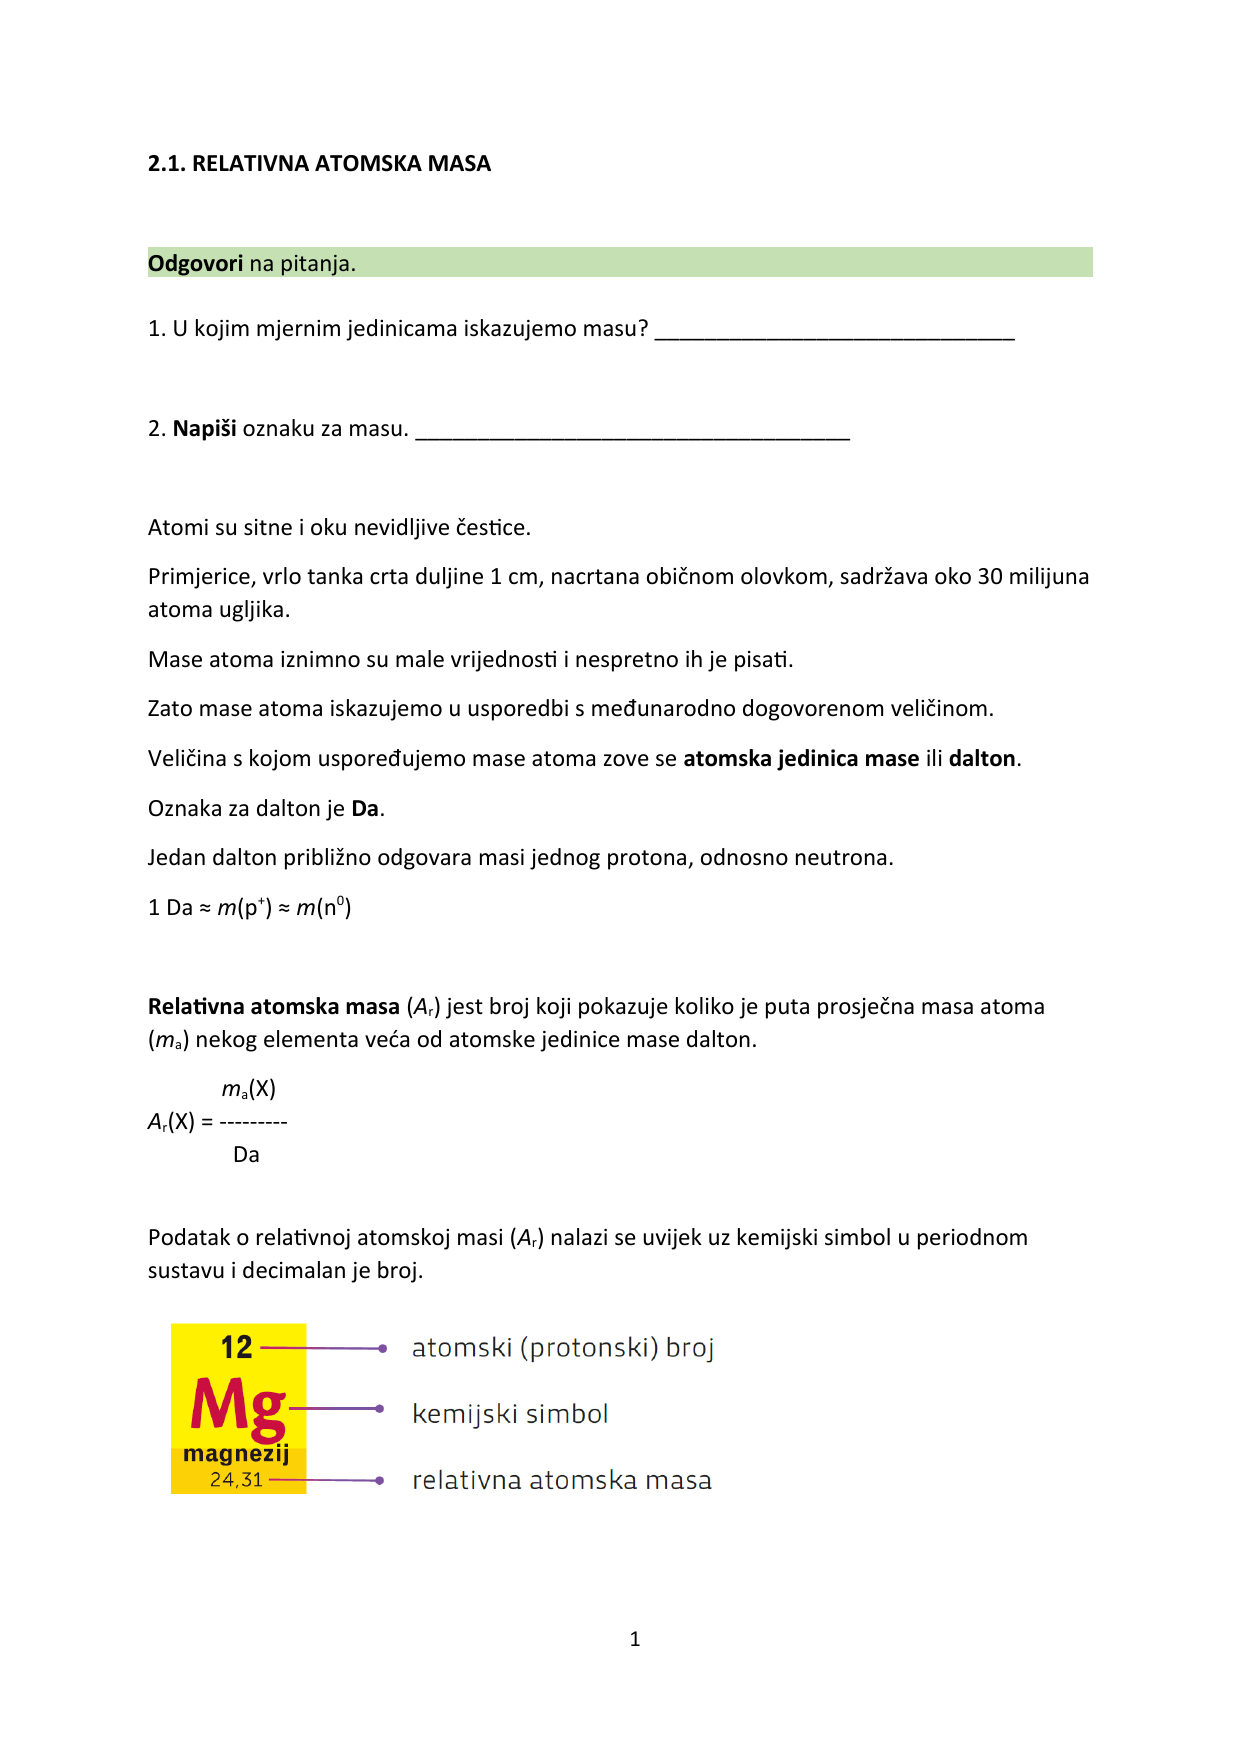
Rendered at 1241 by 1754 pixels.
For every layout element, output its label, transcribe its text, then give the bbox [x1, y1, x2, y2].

text ma(X) [148, 1073, 1093, 1103]
text Atomi su sitne i oku nevidljive čestice. [148, 511, 1093, 541]
text 2.1. RELATIVNA ATOMSKA MASA [148, 148, 1093, 178]
text Podatak o relativnoj atomskoj masi (Ar) nalazi se uvijek uz kemijski simbol u periodnom sustavu i decimalan je broj. [148, 1221, 1093, 1284]
picture [147, 1303, 766, 1524]
text Primjerice, vrlo tanka crta duljine 1 cm, nacrtana običnom olovkom, sadržava oko 30 milijuna atoma ugljika. [148, 561, 1093, 624]
text 1 Da ≈ m(p+) ≈ m(n0) [148, 891, 1093, 921]
text Mase atoma iznimno su male vrijednosti i nespretno ih je pisati. [148, 643, 1093, 673]
text Oznaka za dalton je Da. [148, 792, 1093, 822]
text 2. Napiši oznaku za masu. ___________________________________ [148, 412, 1093, 442]
text Veličina s kojom uspoređujemo mase atoma zove se atomska jedinica mase ili dalton. [148, 742, 1093, 773]
text Jedan dalton približno odgovara masi jednog protona, odnosno neutrona. [148, 841, 1093, 872]
text 1. U kojim mjernim jedinicama iskazujemo masu? _____________________________ [148, 313, 1093, 343]
text Da [148, 1138, 1093, 1169]
text Zato mase atoma iskazujemo u usporedbi s međunarodno dogovorenom veličinom. [148, 693, 1093, 723]
text Ar(X) = --------- [148, 1106, 1093, 1136]
text Odgovori na pitanja. [148, 247, 1093, 277]
text Relativna atomska masa (Ar) jest broj koji pokazuje koliko je puta prosječna masa atoma (ma) nekog elementa veća od atomske jedinice mase dalton. [148, 990, 1093, 1053]
